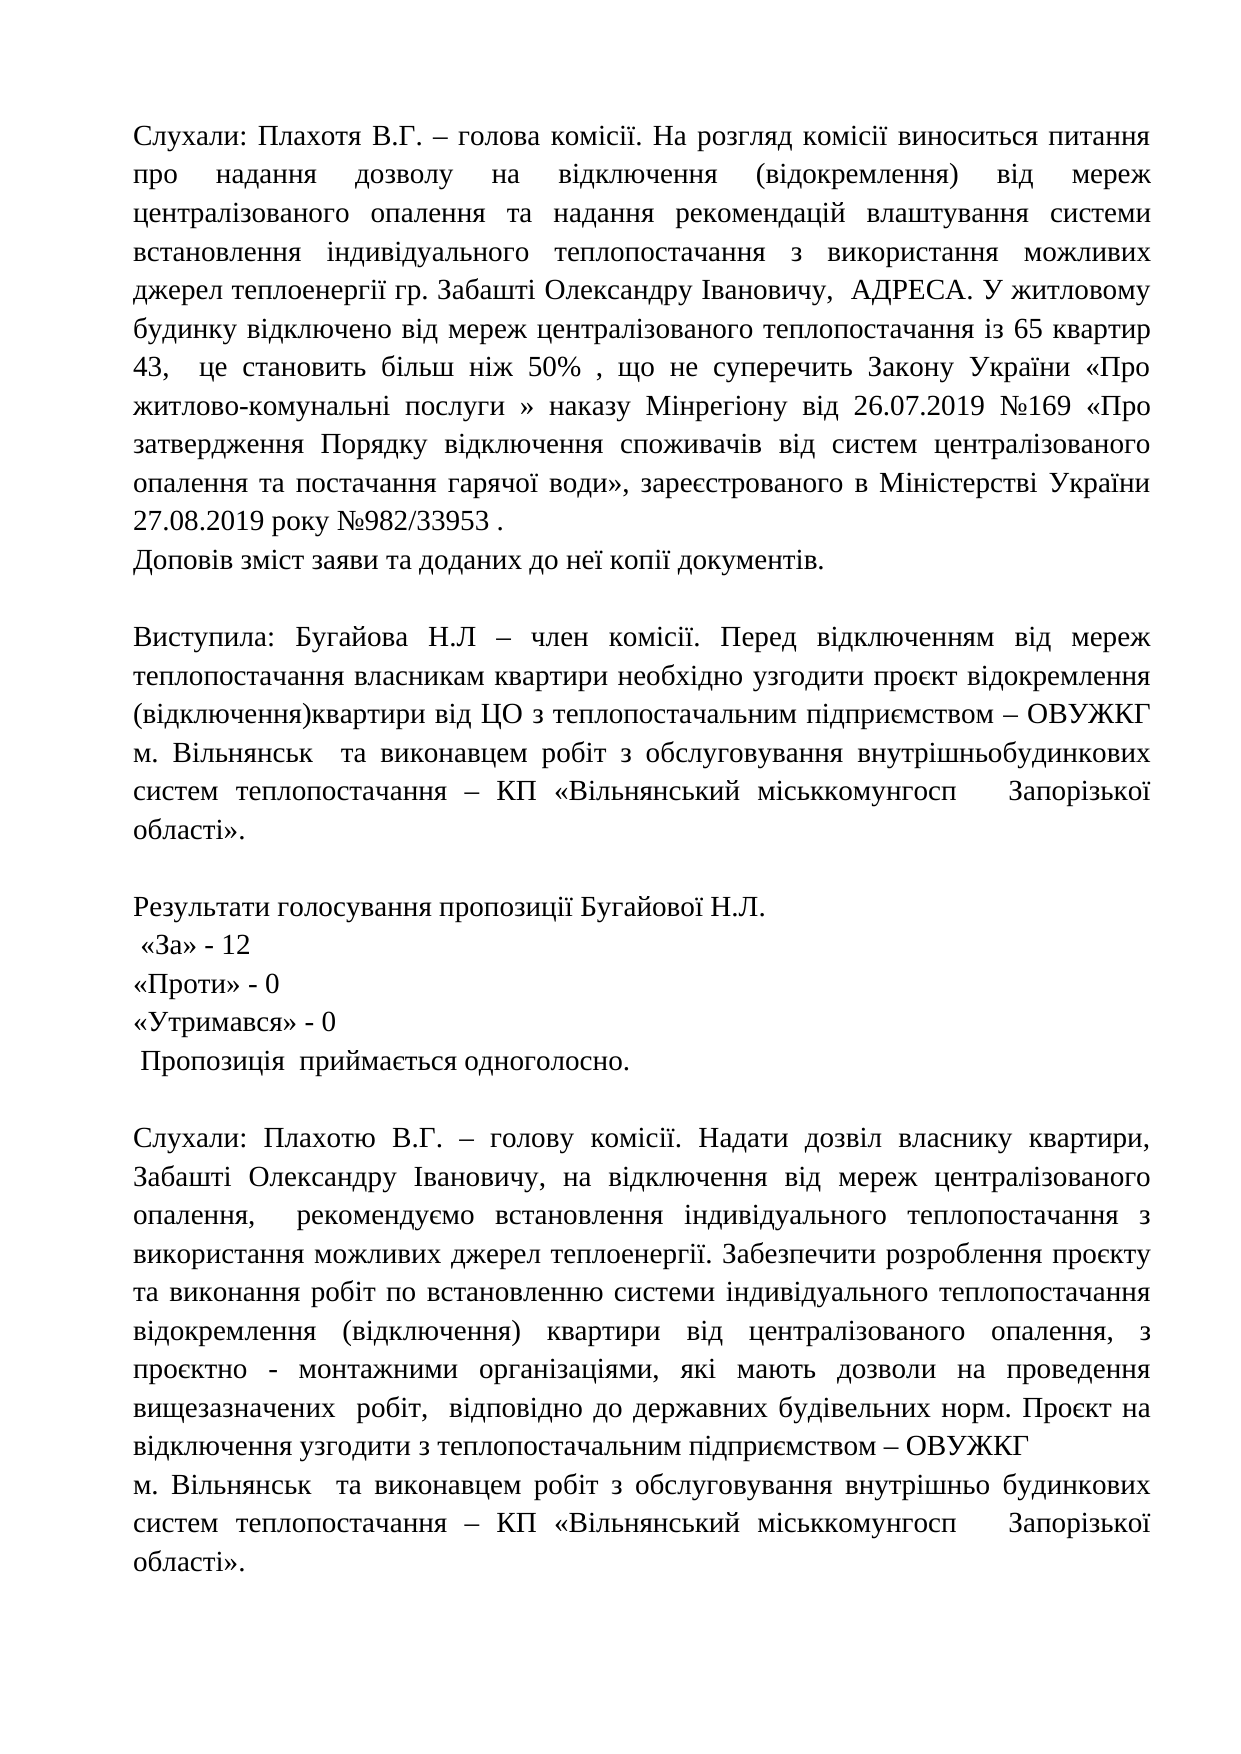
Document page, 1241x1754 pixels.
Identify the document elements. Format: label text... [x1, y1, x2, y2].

list Результати голосування пропозиції Бугайової Н.Л. [133, 889, 1152, 922]
list «Утримався» - 0 [133, 1004, 1152, 1038]
list Слухали: Плахотю В.Г. – голову комісії. Надати дозвіл власнику квартири, Забашті Олександру Івановичу, на відключення від мереж централізованого опалення, рекомендуємо встановлення індивідуального теплопостачання з використання можливих джерел теплоенергії. Забезпечити розроблення проєкту та виконання робіт по встановленню системи індивідуального теплопостачання відокремлення (відключення) квартири від централізованого опалення, з проєктно - монтажними організаціями, які мають дозволи на проведення вищезазначених робіт, відповідно до державних будівельних норм. Проєкт на відключення узгодити з теплопостачальним підприємством – ОВУЖКГ [133, 1120, 1152, 1462]
list м. Вільнянськ та виконавцем робіт з обслуговування внутрішньо будинкових систем теплопостачання – КП «Вільнянський міськкомунгосп Запорізької області». [133, 1467, 1152, 1578]
list Слухали: Плахотя В.Г. – голова комісії. На розгляд комісії виноситься питання про надання дозволу на відключення (відокремлення) від мереж централізованого опалення та надання рекомендацій влаштування системи встановлення індивідуального теплопостачання з використання можливих джерел теплоенергії гр. Забашті Олександру Івановичу, АДРЕСА. У житловому будинку відключено від мереж централізованого теплопостачання із 65 квартир 43, це становить більш ніж 50% , що не суперечить Закону України «Про житлово-комунальні послуги » наказу Мінрегіону від 26.07.2019 №169 «Про затвердження Порядку відключення споживачів від систем централізованого опалення та постачання гарячої води», зареєстрованого в Міністерстві України 27.08.2019 року №982/33953 . [133, 118, 1152, 537]
list «За» - 12 [133, 927, 1152, 961]
list Пропозиція приймається одноголосно. [133, 1043, 1152, 1077]
list «Проти» - 0 [133, 966, 1152, 999]
list Доповів зміст заяви та доданих до неї копії документів. [133, 542, 1152, 576]
list Виступила: Бугайова Н.Л – член комісії. Перед відключенням від мереж теплопостачання власникам квартири необхідно узгодити проєкт відокремлення (відключення)квартири від ЦО з теплопостачальним підприємством – ОВУЖКГ м. Вільнянськ та виконавцем робіт з обслуговування внутрішньобудинкових систем теплопостачання – КП «Вільнянський міськкомунгосп Запорізької області». [133, 619, 1152, 845]
